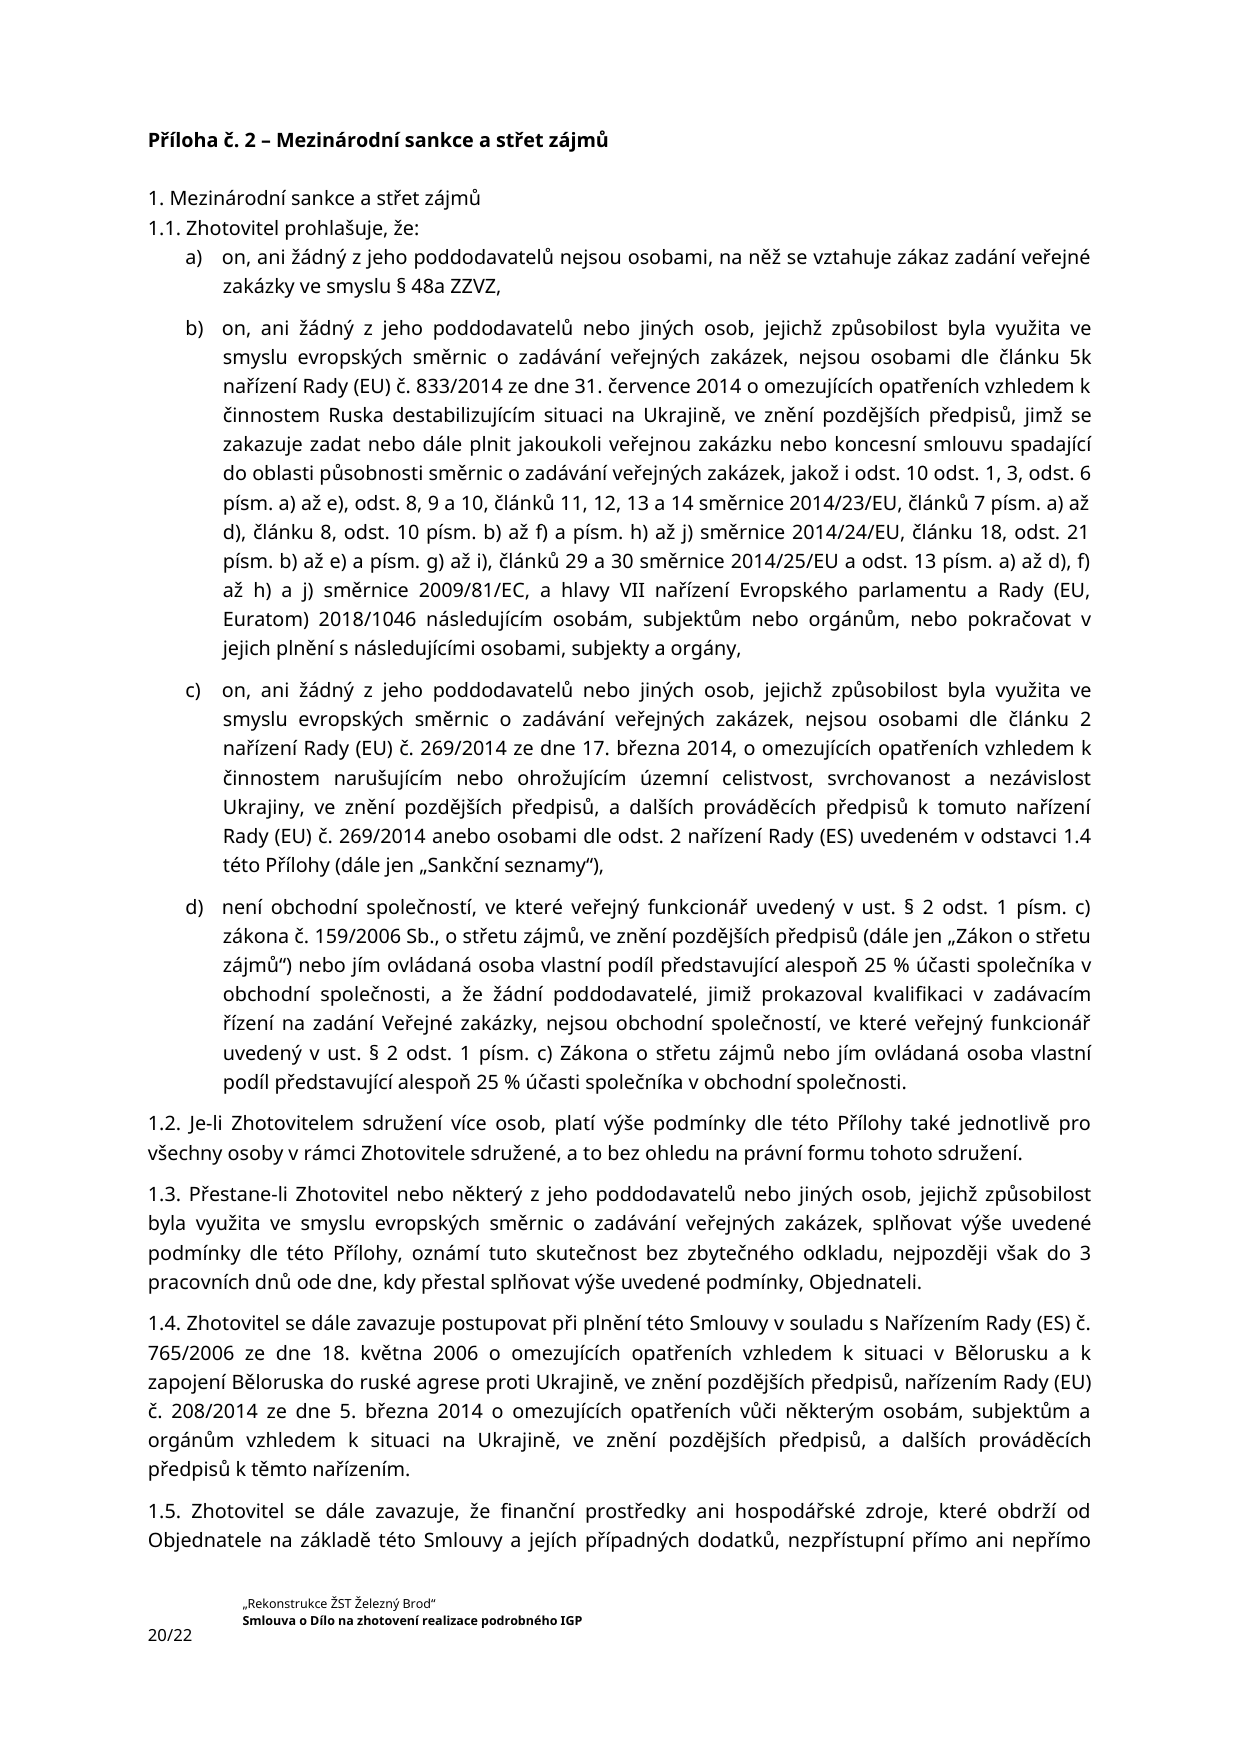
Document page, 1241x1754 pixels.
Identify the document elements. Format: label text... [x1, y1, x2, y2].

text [148, 1495, 1092, 1553]
text 1.1. Zhotovitel prohlašuje, že: [148, 212, 1092, 241]
text 1.4. Zhotovitel se dále zavazuje postupovat při plnění této Smlouvy v souladu s Nařízením Rady (ES) č. 765/2006 ze dne 18. května 2006 o omezujících opatřeních vzhledem k situaci v Bělorusku a k zapojení Běloruska do ruské agrese proti Ukrajině, ve znění pozdějších předpisů, nařízením Rady (EU) č. 208/2014 ze dne 5. března 2014 o omezujících opatřeních vůči některým osobám, subjektům a orgánům vzhledem k situaci na Ukrajině, ve znění pozdějších předpisů, a dalších prováděcích předpisů k těmto nařízením. [148, 1307, 1092, 1482]
text Příloha č. 2 – Mezinárodní sankce a střet zájmů [148, 126, 1092, 153]
list on, ani žádný z jeho poddodavatelů nejsou osobami, na něž se vztahuje zákaz zadání veřejné zakázky ve smyslu § 48a ZZVZ, [185, 241, 1092, 299]
list není obchodní společností, ve které veřejný funkcionář uvedený v ust. § 2 odst. 1 písm. c) zákona č. 159/2006 Sb., o střetu zájmů, ve znění pozdějších předpisů (dále jen „Zákon o střetu zájmů“) nebo jím ovládaná osoba vlastní podíl představující alespoň 25 % účasti společníka v obchodní společnosti, a že žádní poddodavatelé, jimiž prokazoval kvalifikaci v zadávacím řízení na zadání Veřejné zakázky, nejsou obchodní společností, ve které veřejný funkcionář uvedený v ust. § 2 odst. 1 písm. c) Zákona o střetu zájmů nebo jím ovládaná osoba vlastní podíl představující alespoň 25 % účasti společníka v obchodní společnosti. [185, 891, 1092, 1095]
text 1. Mezinárodní sankce a střet zájmů [148, 182, 1092, 212]
list on, ani žádný z jeho poddodavatelů nebo jiných osob, jejichž způsobilost byla využita ve smyslu evropských směrnic o zadávání veřejných zakázek, nejsou osobami dle článku 5k nařízení Rady (EU) č. 833/2014 ze dne 31. července 2014 o omezujících opatřeních vzhledem k činnostem Ruska destabilizujícím situaci na Ukrajině, ve znění pozdějších předpisů, jimž se zakazuje zadat nebo dále plnit jakoukoli veřejnou zakázku nebo koncesní smlouvu spadající do oblasti působnosti směrnic o zadávání veřejných zakázek, jakož i odst. 10 odst. 1, 3, odst. 6 písm. a) až e), odst. 8, 9 a 10, článků 11, 12, 13 a 14 směrnice 2014/23/EU, článků 7 písm. a) až d), článku 8, odst. 10 písm. b) až f) a písm. h) až j) směrnice 2014/24/EU, článku 18, odst. 21 písm. b) až e) a písm. g) až i), článků 29 a 30 směrnice 2014/25/EU a odst. 13 písm. a) až d), f) až h) a j) směrnice 2009/81/EC, a hlavy VII nařízení Evropského parlamentu a Rady (EU, Euratom) 2018/1046 následujícím osobám, subjektům nebo orgánům, nebo pokračovat v jejich plnění s následujícími osobami, subjekty a orgány, [185, 312, 1092, 662]
text 1.2. Je-li Zhotovitelem sdružení více osob, platí výše podmínky dle této Přílohy také jednotlivě pro všechny osoby v rámci Zhotovitele sdružené, a to bez ohledu na právní formu tohoto sdružení. [148, 1107, 1092, 1166]
text 1.3. Přestane-li Zhotovitel nebo některý z jeho poddodavatelů nebo jiných osob, jejichž způsobilost byla využita ve smyslu evropských směrnic o zadávání veřejných zakázek, splňovat výše uvedené podmínky dle této Přílohy, oznámí tuto skutečnost bez zbytečného odkladu, nejpozději však do 3 pracovních dnů ode dne, kdy přestal splňovat výše uvedené podmínky, Objednateli. [148, 1178, 1092, 1295]
list on, ani žádný z jeho poddodavatelů nebo jiných osob, jejichž způsobilost byla využita ve smyslu evropských směrnic o zadávání veřejných zakázek, nejsou osobami dle článku 2 nařízení Rady (EU) č. 269/2014 ze dne 17. března 2014, o omezujících opatřeních vzhledem k činnostem narušujícím nebo ohrožujícím územní celistvost, svrchovanost a nezávislost Ukrajiny, ve znění pozdějších předpisů, a dalších prováděcích předpisů k tomuto nařízení Rady (EU) č. 269/2014 anebo osobami dle odst. 2 nařízení Rady (ES) uvedeném v odstavci 1.4 této Přílohy (dále jen „Sankční seznamy“), [185, 674, 1092, 878]
